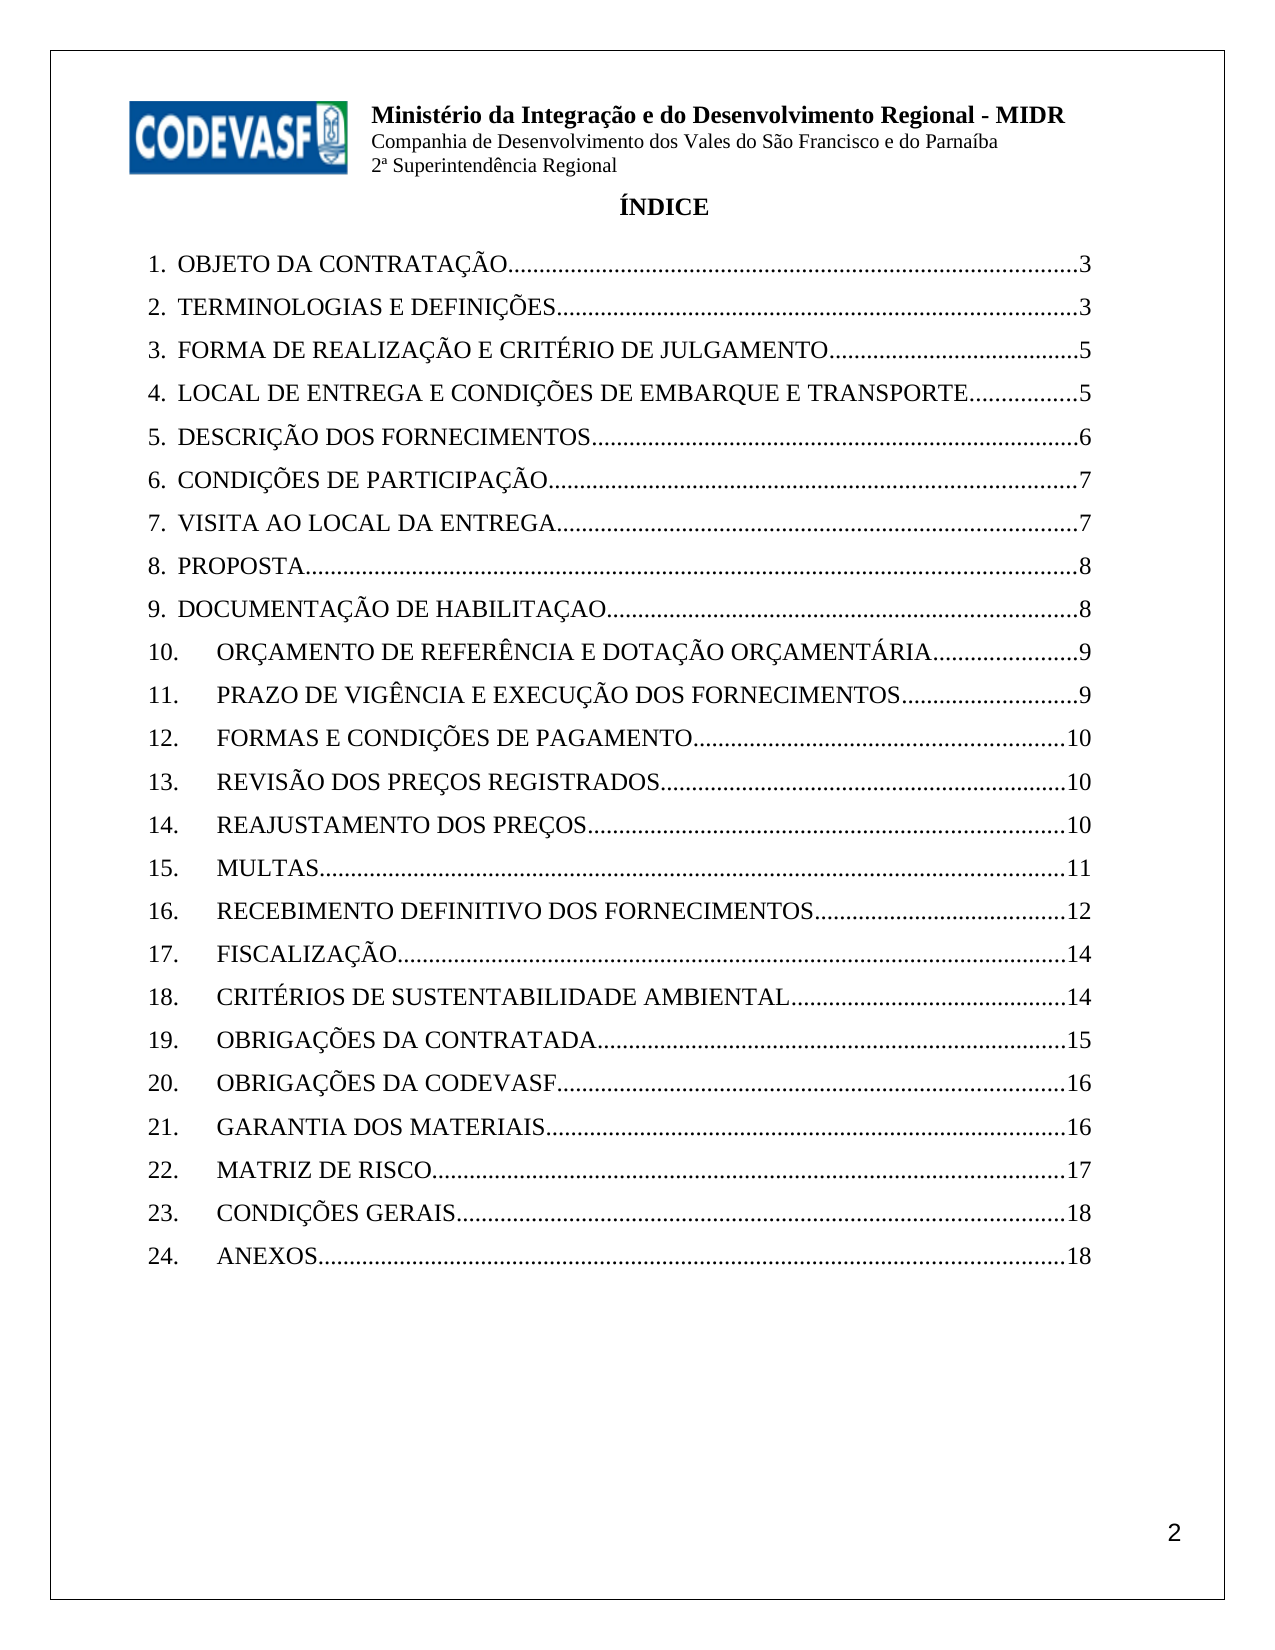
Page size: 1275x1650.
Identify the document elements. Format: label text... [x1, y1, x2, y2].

text 23. CONDIÇÕES GERAIS 18 [148, 1198, 1181, 1227]
text 6. CONDIÇÕES DE PARTICIPAÇÃO 7 [148, 465, 1181, 493]
text 18. CRITÉRIOS DE SUSTENTABILIDADE AMBIENTAL 14 [148, 982, 1181, 1011]
text 10. ORÇAMENTO DE REFERÊNCIA E DOTAÇÃO ORÇAMENTÁRIA 9 [148, 637, 1181, 666]
text 22. MATRIZ DE RISCO 17 [148, 1155, 1181, 1183]
text 13. REVISÃO DOS PREÇOS REGISTRADOS 10 [148, 767, 1181, 795]
text 11. PRAZO DE VIGÊNCIA E EXECUÇÃO DOS FORNECIMENTOS 9 [148, 680, 1181, 709]
text 2. TERMINOLOGIAS E DEFINIÇÕES 3 [148, 292, 1181, 321]
text 1. OBJETO DA CONTRATAÇÃO 3 [148, 249, 1181, 278]
text 19. OBRIGAÇÕES DA CONTRATADA 15 [148, 1025, 1181, 1054]
text ÍNDICE [148, 192, 1181, 220]
text 16. RECEBIMENTO DEFINITIVO DOS FORNECIMENTOS 12 [148, 896, 1181, 925]
text 21. GARANTIA DOS MATERIAIS 16 [148, 1112, 1181, 1140]
text 4. LOCAL DE ENTREGA E CONDIÇÕES DE EMBARQUE E TRANSPORTE 5 [148, 378, 1181, 407]
text 3. FORMA DE REALIZAÇÃO E CRITÉRIO DE JULGAMENTO 5 [148, 335, 1181, 364]
text 15. MULTAS 11 [148, 853, 1181, 882]
text 8. PROPOSTA 8 [148, 551, 1181, 580]
text 9. DOCUMENTAÇÃO DE HABILITAÇAO 8 [148, 594, 1181, 623]
text 17. FISCALIZAÇÃO 14 [148, 939, 1181, 968]
text 7. VISITA AO LOCAL DA ENTREGA 7 [148, 508, 1181, 537]
text 24. ANEXOS 18 [148, 1241, 1181, 1270]
text 14. REAJUSTAMENTO DOS PREÇOS 10 [148, 810, 1181, 838]
picture [129, 101, 349, 177]
text 5. DESCRIÇÃO DOS FORNECIMENTOS 6 [148, 422, 1181, 450]
text 20. OBRIGAÇÕES DA CODEVASF 16 [148, 1068, 1181, 1097]
text 12. FORMAS E CONDIÇÕES DE PAGAMENTO 10 [148, 723, 1181, 752]
